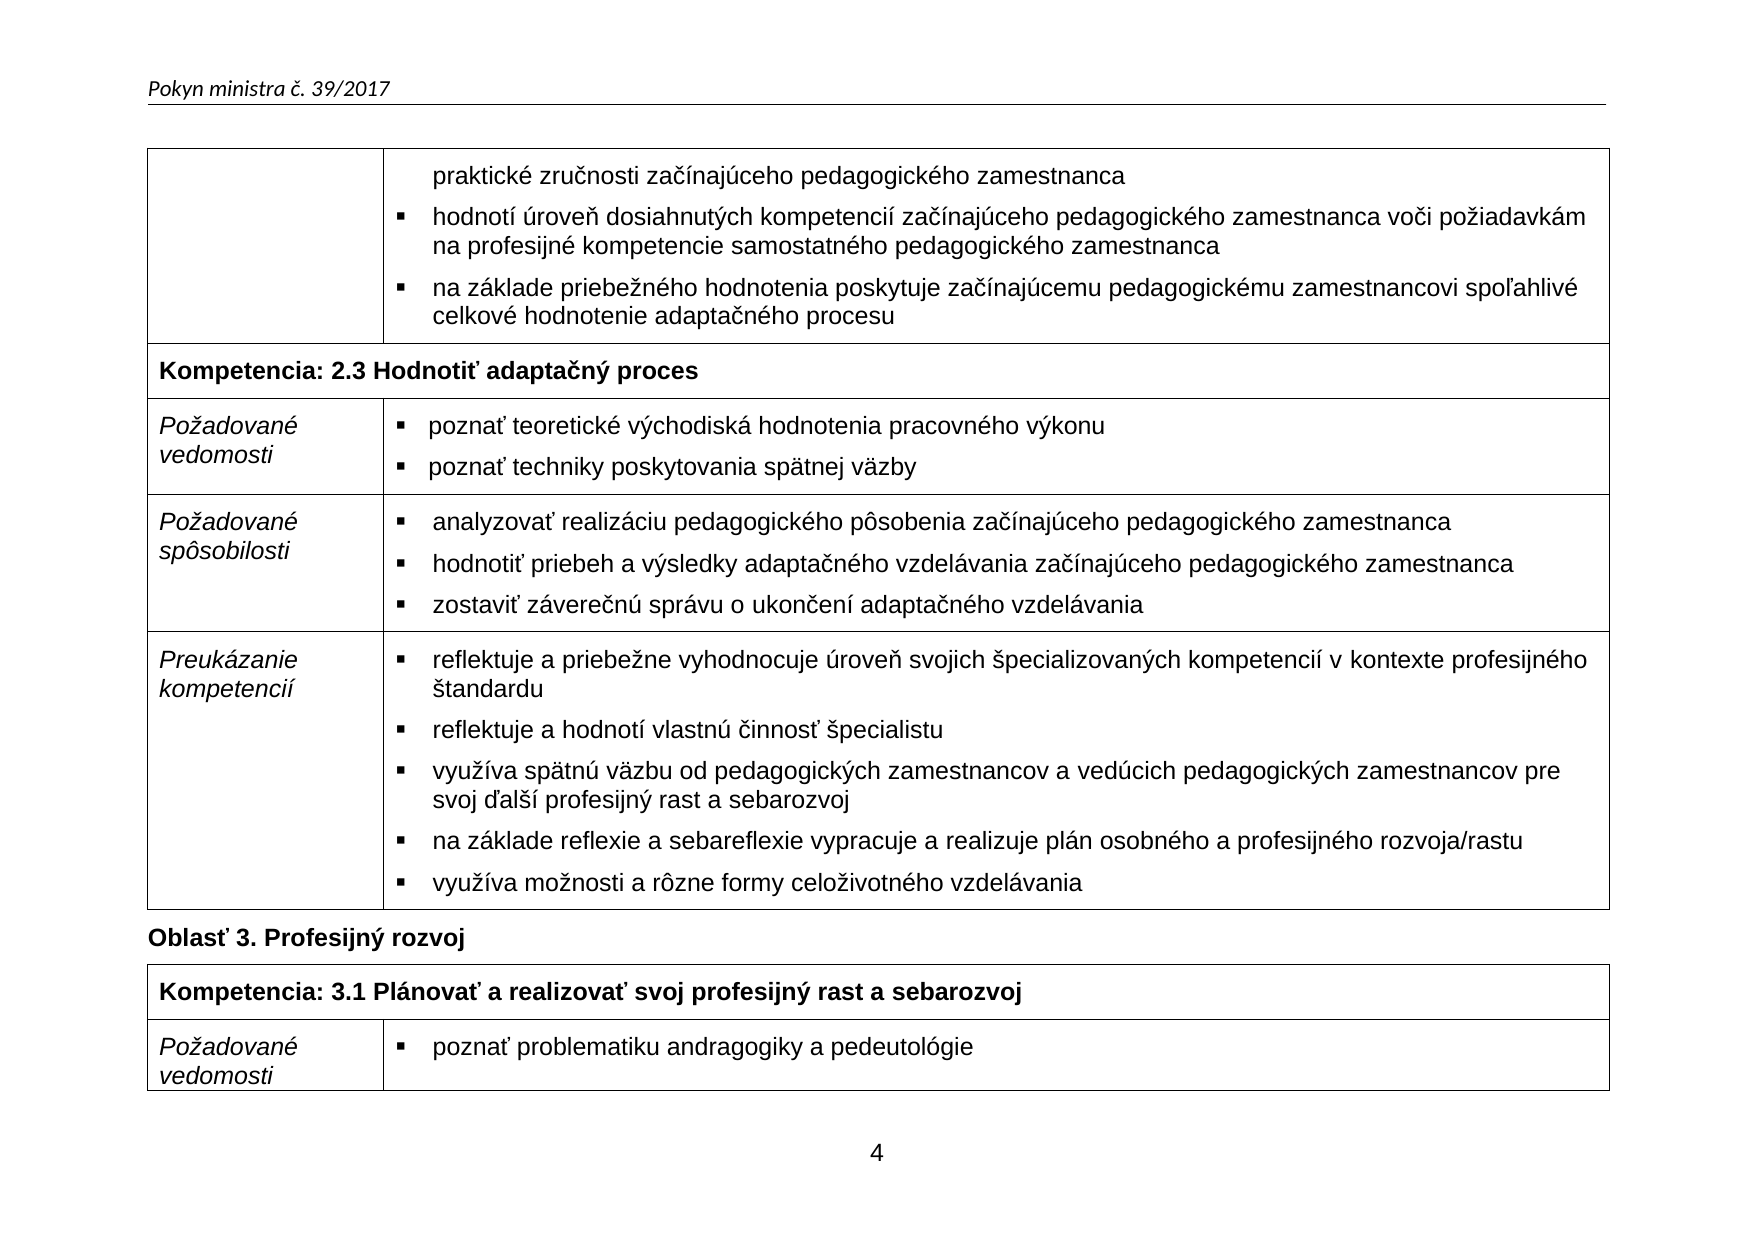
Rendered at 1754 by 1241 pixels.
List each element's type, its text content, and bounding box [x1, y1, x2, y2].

table_header Kompetencia: 3.1 Plánovať a realizovať svoj profesijný rast a sebarozvoj [148, 965, 1609, 1019]
table_cell Požadované spôsobilosti [148, 495, 383, 631]
table_cell poznať teoretické východiská hodnotenia pracovného výkonu poznať techniky poskytovania spätnej väzby [384, 399, 1609, 494]
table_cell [384, 149, 1609, 343]
table_cell Kompetencia: 2.3 Hodnotiť adaptačný proces [148, 344, 1609, 397]
table_cell Požadované vedomosti [148, 399, 383, 494]
table_cell reflektuje a priebežne vyhodnocuje úroveň svojich špecializovaných kompetencií v kontexte profesijného štandardu reflektuje a hodnotí vlastnú činnosť špecialistu využíva spätnú väzbu od pedagogických zamestnancov a vedúcich pedagogických zamestnancov pre svoj ďalší profesijný rast a sebarozvoj na základe reflexie a sebareflexie vypracuje a realizuje plán osobného a profesijného rozvoja/rastu využíva možnosti a rôzne formy celoživotného vzdelávania [384, 632, 1609, 909]
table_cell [384, 1020, 1609, 1090]
table_cell analyzovať realizáciu pedagogického pôsobenia začínajúceho pedagogického zamestnanca hodnotiť priebeh a výsledky adaptačného vzdelávania začínajúceho pedagogického zamestnanca zostaviť záverečnú správu o ukončení adaptačného vzdelávania [384, 495, 1609, 631]
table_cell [148, 1020, 383, 1090]
text Oblasť 3. Profesijný rozvoj [148, 923, 1606, 951]
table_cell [148, 149, 383, 343]
table_cell Preukázanie kompetencií [148, 632, 383, 909]
